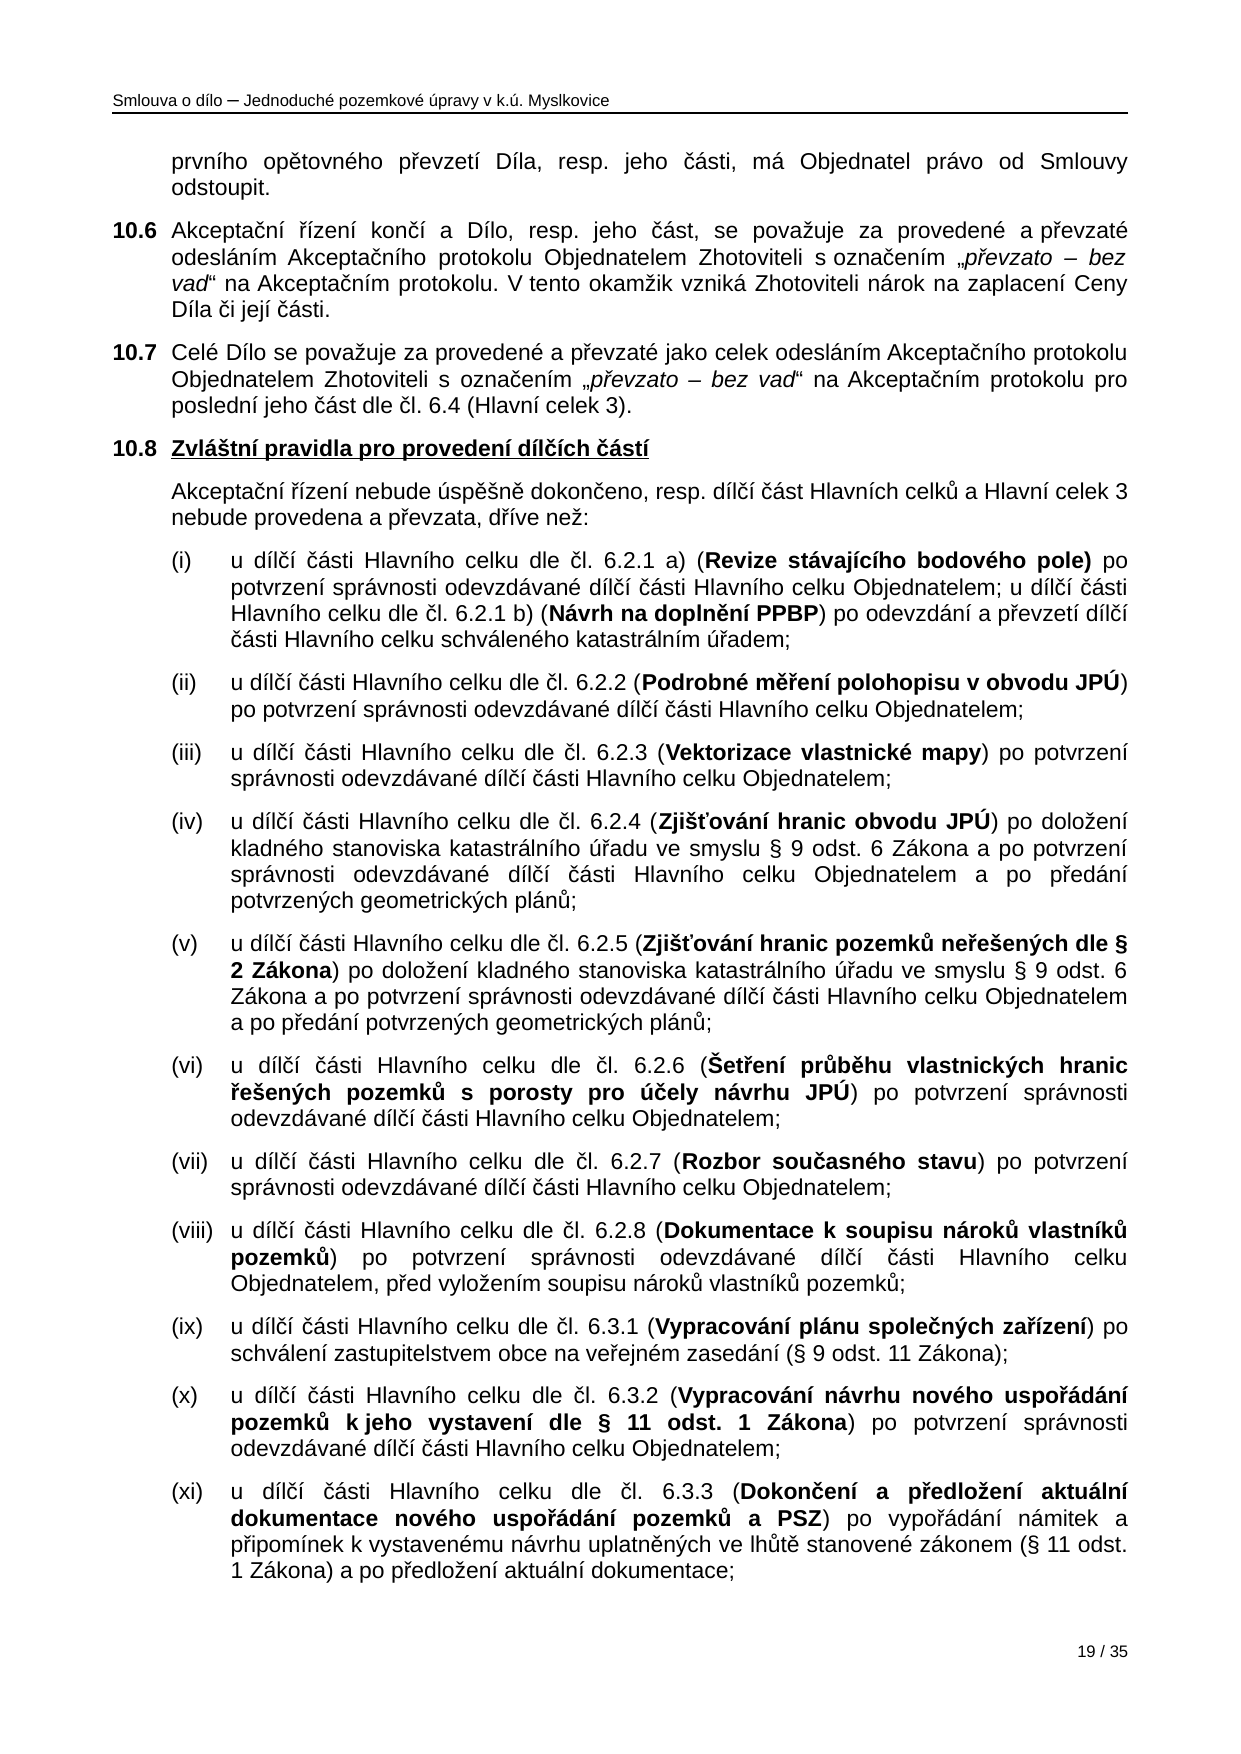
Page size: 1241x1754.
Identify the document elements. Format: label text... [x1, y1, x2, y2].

list u dílčí části Hlavního celku dle čl. 6.2.4 (Zjišťování hranic obvodu JPÚ) po doložení kladného stanoviska katastrálního úřadu ve smyslu § 9 odst. 6 Zákona a po potvrzení správnosti odevzdávané dílčí části Hlavního celku Objednatelem a po předání potvrzených geometrických plánů; [171, 808, 1128, 913]
list u dílčí části Hlavního celku dle čl. 6.2.1 a) (Revize stávajícího bodového pole) po potvrzení správnosti odevzdávané dílčí části Hlavního celku Objednatelem; u dílčí části Hlavního celku dle čl. 6.2.1 b) (Návrh na doplnění PPBP) po odevzdání a převzetí dílčí části Hlavního celku schváleného katastrálním úřadem; [171, 547, 1128, 653]
list u dílčí části Hlavního celku dle čl. 6.2.8 (Dokumentace k soupisu nároků vlastníků pozemků) po potvrzení správnosti odevzdávané dílčí části Hlavního celku Objednatelem, před vyložením soupisu nároků vlastníků pozemků; [171, 1217, 1128, 1296]
list u dílčí části Hlavního celku dle čl. 6.2.6 (Šetření průběhu vlastnických hranic řešených pozemků s porosty pro účely návrhu JPÚ) po potvrzení správnosti odevzdávané dílčí části Hlavního celku Objednatelem; [171, 1052, 1128, 1131]
list Akceptační řízení nebude úspěšně dokončeno, resp. dílčí část Hlavních celků a Hlavní celek 3 nebude provedena a převzata, dříve než: [171, 478, 1128, 531]
list u dílčí části Hlavního celku dle čl. 6.2.5 (Zjišťování hranic pozemků neřešených dle § 2 Zákona) po doložení kladného stanoviska katastrálního úřadu ve smyslu § 9 odst. 6 Zákona a po potvrzení správnosti odevzdávané dílčí části Hlavního celku Objednatelem a po předání potvrzených geometrických plánů; [171, 930, 1128, 1036]
text Celé Dílo se považuje za provedené a převzaté jako celek odesláním Akceptačního protokolu Objednatelem Zhotoviteli s označením „převzato – bez vad“ na Akceptačním protokolu pro poslední jeho část dle čl. 6.4 (Hlavní celek 3). [112, 339, 1128, 418]
text Zvláštní pravidla pro provedení dílčích částí [112, 435, 1128, 461]
list u dílčí části Hlavního celku dle čl. 6.3.3 (Dokončení a předložení aktuální dokumentace nového uspořádání pozemků a PSZ) po vypořádání námitek a připomínek k vystavenému návrhu uplatněných ve lhůtě stanovené zákonem (§ 11 odst. 1 Zákona) a po předložení aktuální dokumentace; [171, 1478, 1128, 1584]
text Akceptační řízení končí a Dílo, resp. jeho část, se považuje za provedené a převzaté odesláním Akceptačního protokolu Objednatelem Zhotoviteli s označením „převzato – bez vad“ na Akceptačním protokolu. V tento okamžik vzniká Zhotoviteli nárok na zaplacení Ceny Díla či její části. [112, 217, 1128, 322]
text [112, 148, 1128, 200]
list u dílčí části Hlavního celku dle čl. 6.2.3 (Vektorizace vlastnické mapy) po potvrzení správnosti odevzdávané dílčí části Hlavního celku Objednatelem; [171, 739, 1128, 791]
list u dílčí části Hlavního celku dle čl. 6.3.1 (Vypracování plánu společných zařízení) po schválení zastupitelstvem obce na veřejném zasedání (§ 9 odst. 11 Zákona); [171, 1313, 1128, 1366]
list u dílčí části Hlavního celku dle čl. 6.2.2 (Podrobné měření polohopisu v obvodu JPÚ) po potvrzení správnosti odevzdávané dílčí části Hlavního celku Objednatelem; [171, 669, 1128, 722]
list u dílčí části Hlavního celku dle čl. 6.3.2 (Vypracování návrhu nového uspořádání pozemků k jeho vystavení dle § 11 odst. 1 Zákona) po potvrzení správnosti odevzdávané dílčí části Hlavního celku Objednatelem; [171, 1382, 1128, 1462]
list u dílčí části Hlavního celku dle čl. 6.2.7 (Rozbor současného stavu) po potvrzení správnosti odevzdávané dílčí části Hlavního celku Objednatelem; [171, 1148, 1128, 1201]
